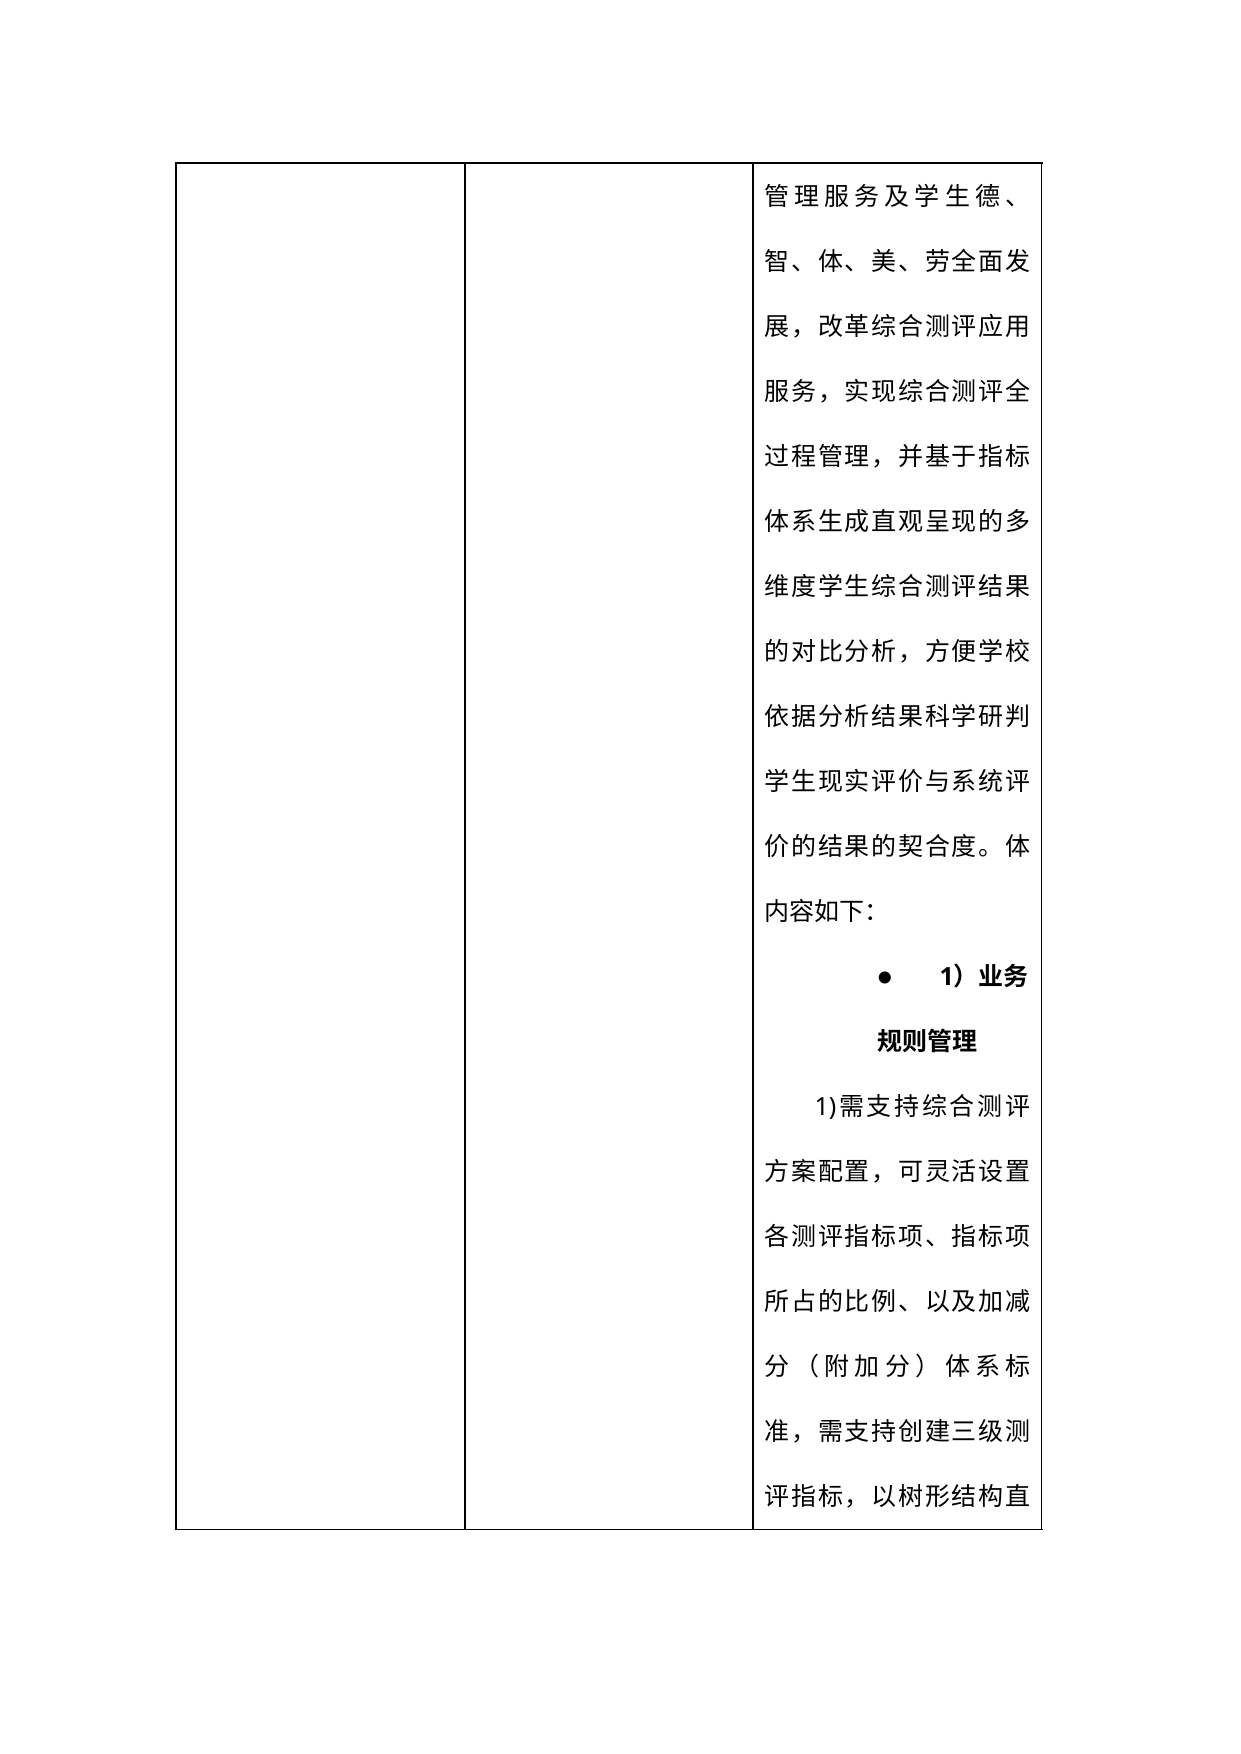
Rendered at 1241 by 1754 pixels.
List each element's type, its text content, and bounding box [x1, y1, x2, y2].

table_cell [466, 164, 752, 1528]
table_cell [754, 164, 1041, 1528]
table_cell 2 [177, 164, 464, 1528]
